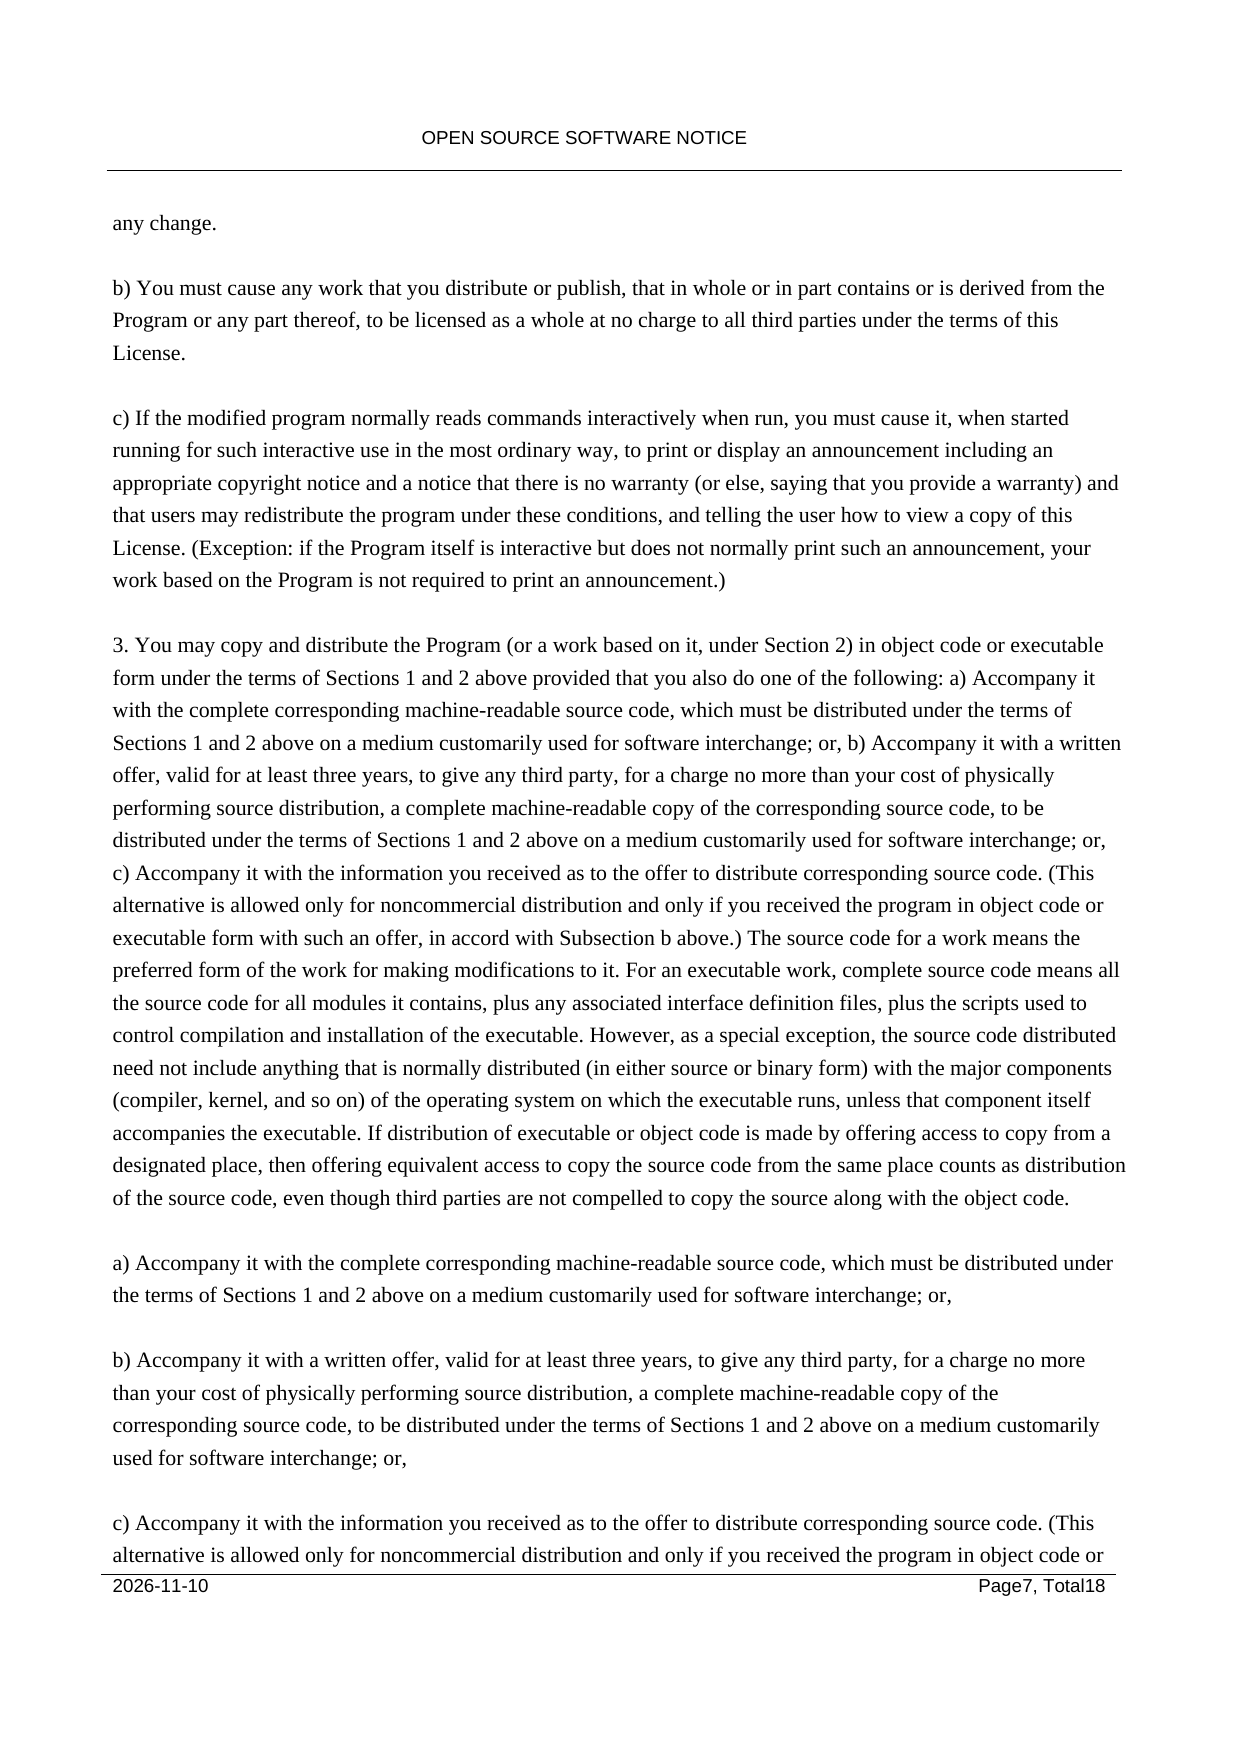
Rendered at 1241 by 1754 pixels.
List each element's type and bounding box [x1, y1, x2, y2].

text [112, 206, 1128, 1571]
